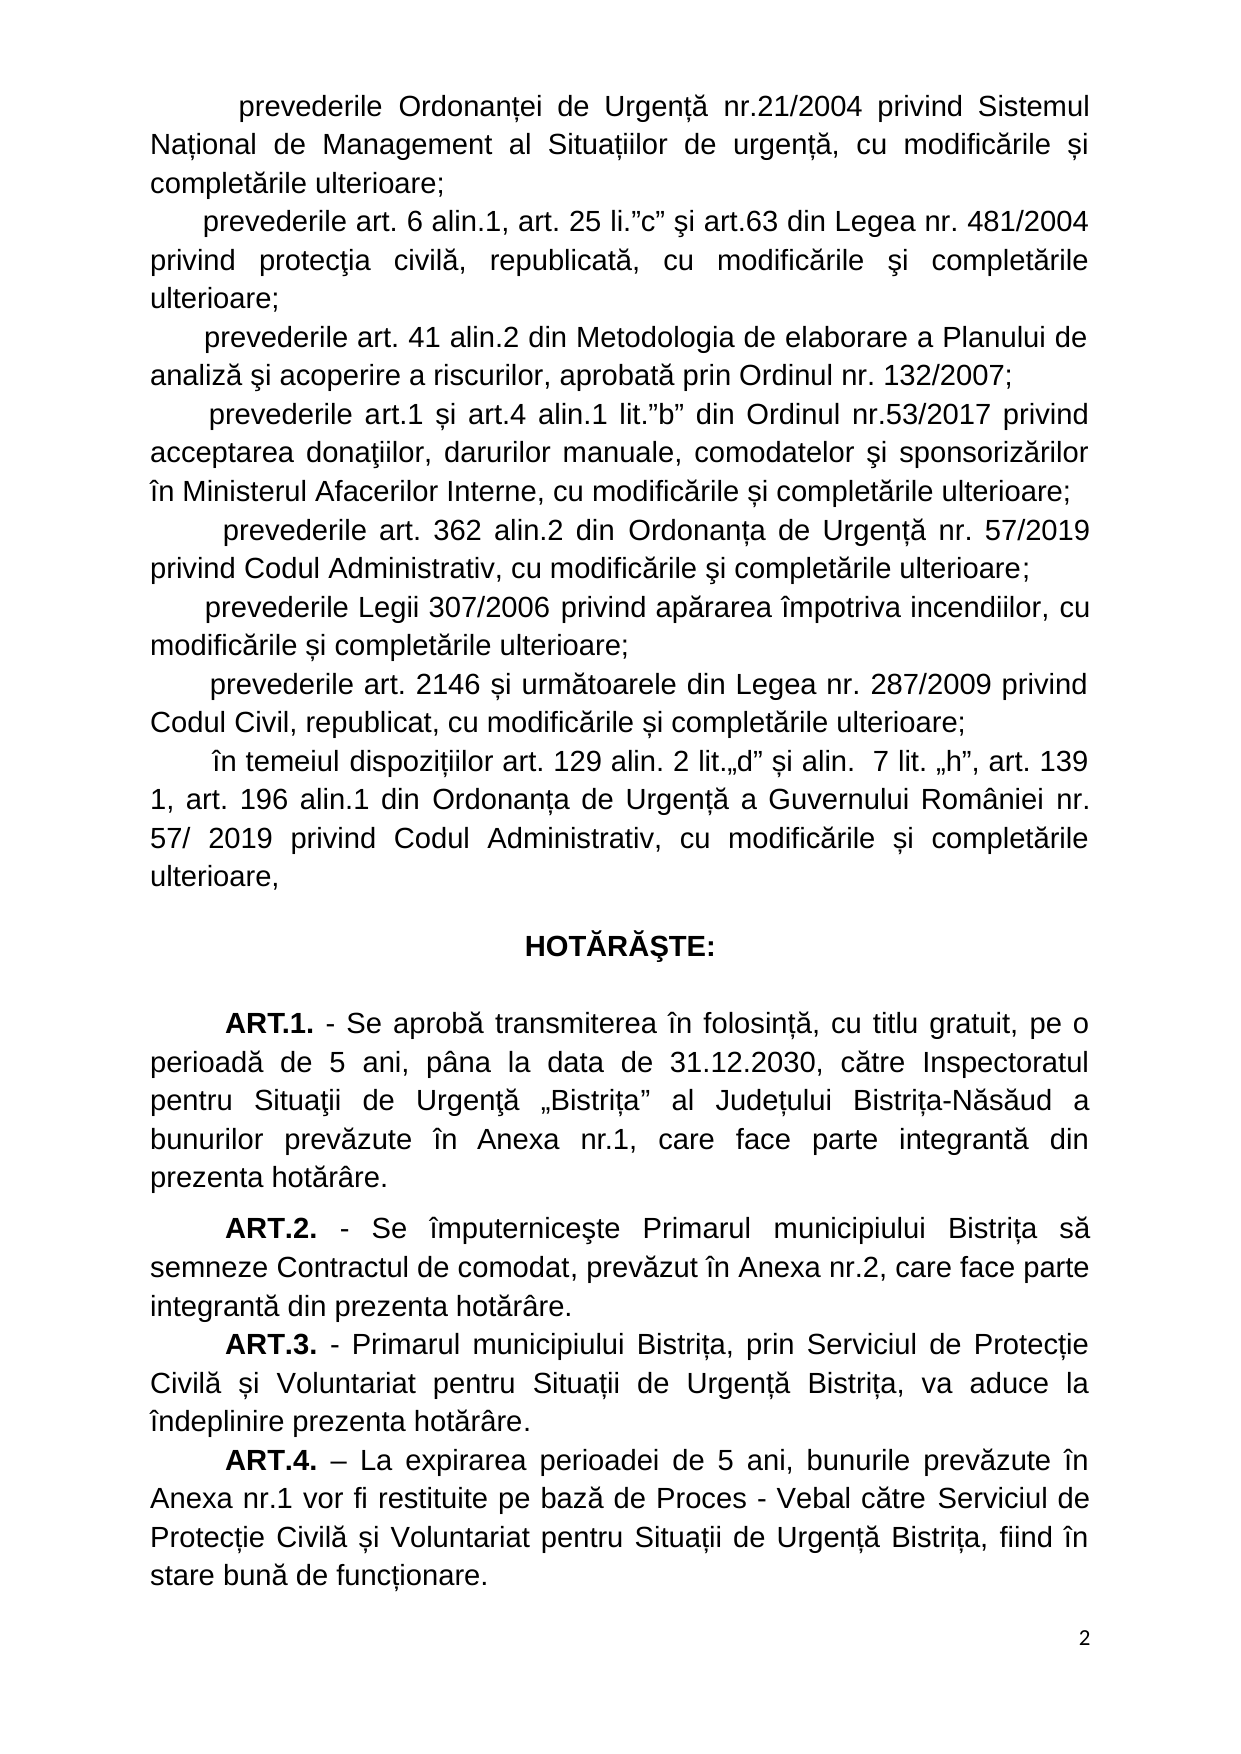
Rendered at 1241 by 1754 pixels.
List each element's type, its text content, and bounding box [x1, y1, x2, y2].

text ART.4. – La expirarea perioadei de 5 ani, bunurile prevăzute în Anexa nr.1 vor fi restituite pe bază de Proces - Vebal către Serviciul de Protecție Civilă și Voluntariat pentru Situații de Urgență Bistrița, fiind în stare bună de funcționare. [150, 1443, 1090, 1592]
text prevederile art. 2146 și următoarele din Legea nr. 287/2009 privind Codul Civil, republicat, cu modificările și completările ulterioare; [150, 700, 1090, 739]
text în temeiul dispozițiilor art. 129 alin. 2 lit.„d” și alin. 7 lit. „h”, art. 139 1, art. 196 alin.1 din Ordonanța de Urgență a Guvernului României nr. 57/ 2019 privind Codul Administrativ, cu modificările și completările ulterioare, [150, 744, 1090, 893]
text prevederile Ordonanței de Urgență nr.21/2004 privind Sistemul Național de Management al Situațiilor de urgență, cu modificările și completările ulterioare; [150, 89, 1090, 127]
text ART.3. - Primarul municipiului Bistrița, prin Serviciul de Protecție Civilă și Voluntariat pentru Situații de Urgență Bistrița, va aduce la îndeplinire prezenta hotărâre. [150, 1327, 1090, 1438]
text prevederile art. 41 alin.2 din Metodologia de elaborare a Planului de analiză şi acoperire a riscurilor, aprobată prin Ordinul nr. 132/2007; [150, 353, 1090, 392]
text prevederile art.1 și art.4 alin.1 lit.”b” din Ordinul nr.53/2017 privind acceptarea donaţiilor, darurilor manuale, comodatelor şi sponsorizărilor în Ministerul Afacerilor Interne, cu modificările și completările ulterioare; [150, 397, 1090, 508]
text HOTĂRĂŞTE: [150, 929, 1090, 963]
text prevederile art. 6 alin.1, art. 25 li.”c” şi art.63 din Legea nr. 481/2004 privind protecţia civilă, republicată, cu modificările şi completările ulterioare; [150, 276, 1090, 315]
text prevederile Legii 307/2006 privind apărarea împotriva incendiilor, cu modificările și completările ulterioare; [150, 590, 1090, 662]
text ART.2. - Se împuterniceşte Primarul municipiului Bistrița să semneze Contractul de comodat, prevăzut în Anexa nr.2, care face parte integrantă din prezenta hotărâre. [150, 1212, 1090, 1322]
text ART.1. - Se aprobă transmiterea în folosință, cu titlu gratuit, pe o perioadă de 5 ani, pâna la data de 31.12.2030, către Inspectoratul pentru Situaţii de Urgenţă „Bistrița” al Județului Bistrița-Năsăud a bunurilor prevăzute în Anexa nr.1, care face parte integrantă din prezenta hotărâre. [150, 1006, 1090, 1194]
text prevederile art. 362 alin.2 din Ordonanța de Urgență nr. 57/2019 privind Codul Administrativ, cu modificările şi completările ulterioare; [150, 513, 1090, 585]
text prevederile Ordonanței de Urgență nr.21/2004 privind Sistemul Național de Management al Situațiilor de urgență, cu modificările și completările ulterioare; [150, 161, 1090, 199]
